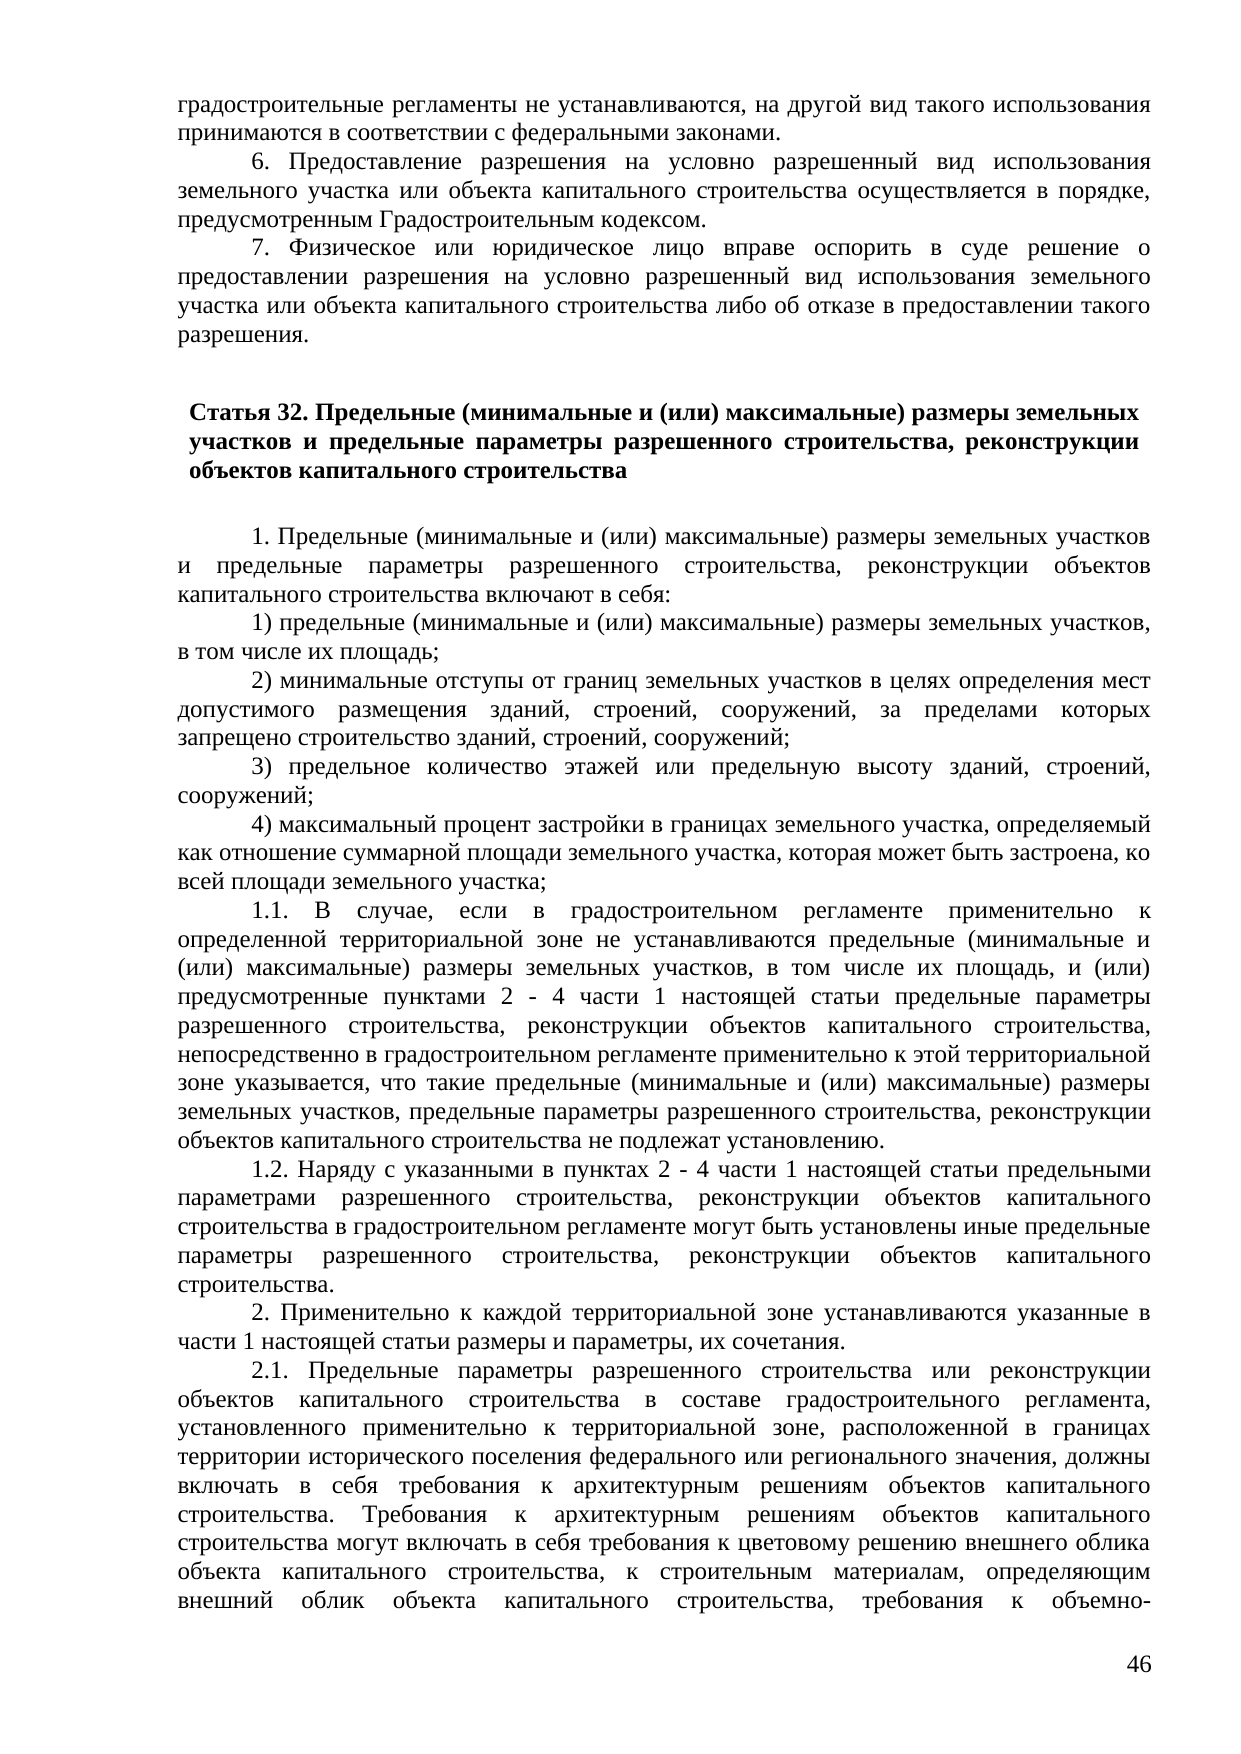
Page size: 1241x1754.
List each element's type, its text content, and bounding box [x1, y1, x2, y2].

text 1.1. В случае, если в градостроительном регламенте применительно к определенной территориальной зоне не устанавливаются предельные (минимальные и (или) максимальные) размеры земельных участков, в том числе их площадь, и (или) предусмотренные пунктами 2 - 4 части 1 настоящей статьи предельные параметры разрешенного строительства, реконструкции объектов капитального строительства, непосредственно в градостроительном регламенте применительно к этой территориальной зоне указывается, что такие предельные (минимальные и (или) максимальные) размеры земельных участков, предельные параметры разрешенного строительства, реконструкции объектов капитального строительства не подлежат установлению. [177, 895, 1152, 1154]
text 6. Предоставление разрешения на условно разрешенный вид использования земельного участка или объекта капитального строительства осуществляется в порядке, предусмотренным Градостроительным кодексом. [177, 146, 1152, 232]
text 3) предельное количество этажей или предельную высоту зданий, строений, сооружений; [177, 751, 1152, 809]
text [177, 89, 1152, 146]
text 1) предельные (минимальные и (или) максимальные) размеры земельных участков, в том числе их площадь; [177, 607, 1152, 665]
text 1.2. Наряду с указанными в пунктах 2 - 4 части 1 настоящей статьи предельными параметрами разрешенного строительства, реконструкции объектов капитального строительства в градостроительном регламенте могут быть установлены иные предельные параметры разрешенного строительства, реконструкции объектов капитального строительства. [177, 1154, 1152, 1297]
text Статья 32. Предельные (минимальные и (или) максимальные) размеры земельных участков и предельные параметры разрешенного строительства, реконструкции объектов капитального строительства [189, 397, 1140, 484]
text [177, 1355, 1152, 1614]
text 2. Применительно к каждой территориальной зоне устанавливаются указанные в части 1 настоящей статьи размеры и параметры, их сочетания. [177, 1297, 1152, 1355]
text 4) максимальный процент застройки в границах земельного участка, определяемый как отношение суммарной площади земельного участка, которая может быть застроена, ко всей площади земельного участка; [177, 809, 1152, 895]
text 1. Предельные (минимальные и (или) максимальные) размеры земельных участков и предельные параметры разрешенного строительства, реконструкции объектов капитального строительства включают в себя: [177, 521, 1152, 607]
text 2) минимальные отступы от границ земельных участков в целях определения мест допустимого размещения зданий, строений, сооружений, за пределами которых запрещено строительство зданий, строений, сооружений; [177, 665, 1152, 751]
text 7. Физическое или юридическое лицо вправе оспорить в суде решение о предоставлении разрешения на условно разрешенный вид использования земельного участка или объекта капитального строительства либо об отказе в предоставлении такого разрешения. [177, 232, 1152, 347]
